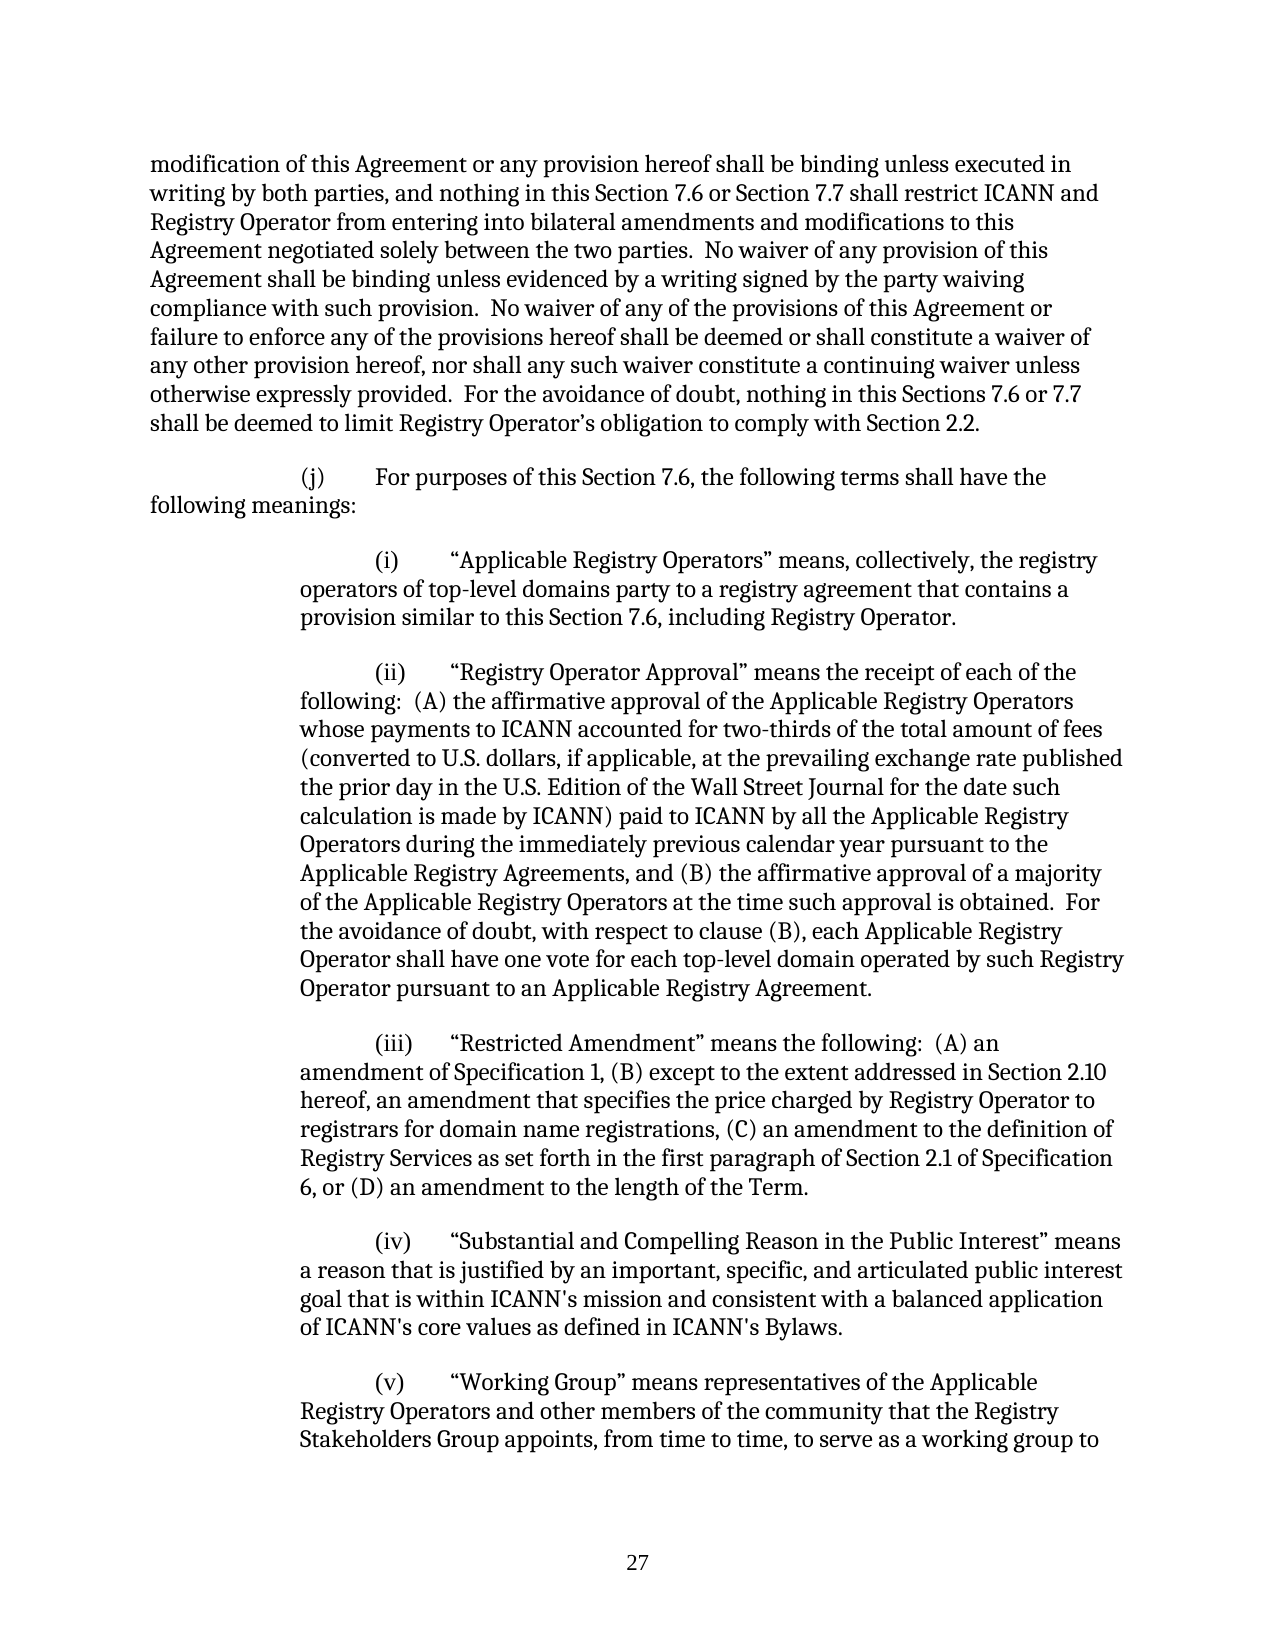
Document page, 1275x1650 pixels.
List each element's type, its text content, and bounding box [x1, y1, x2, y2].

text “Registry Operator Approval” means the receipt of each of the following: (A) the affirmative approval of the Applicable Registry Operators whose payments to ICANN accounted for two-thirds of the total amount of fees (converted to U.S. dollars, if applicable, at the prevailing exchange rate published the prior day in the U.S. Edition of the Wall Street Journal for the date such calculation is made by ICANN) paid to ICANN by all the Applicable Registry Operators during the immediately previous calendar year pursuant to the Applicable Registry Agreements, and (B) the affirmative approval of a majority of the Applicable Registry Operators at the time such approval is obtained. For the avoidance of doubt, with respect to clause (B), each Applicable Registry Operator shall have one vote for each top-level domain operated by such Registry Operator pursuant to an Applicable Registry Agreement. [300, 657, 1125, 1003]
text “Substantial and Compelling Reason in the Public Interest” means a reason that is justified by an important, specific, and articulated public interest goal that is within ICANN's mission and consistent with a balanced application of ICANN's core values as defined in ICANN's Bylaws. [300, 1226, 1125, 1342]
text “Restricted Amendment” means the following: (A) an amendment of Specification 1, (B) except to the extent addressed in Section 2.10 hereof, an amendment that specifies the price charged by Registry Operator to registrars for domain name registrations, (C) an amendment to the definition of Registry Services as set forth in the first paragraph of Section 2.1 of Specification 6, or (D) an amendment to the length of the Term. [300, 1028, 1125, 1201]
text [150, 150, 1125, 437]
text “Applicable Registry Operators” means, collectively, the registry operators of top-level domains party to a registry agreement that contains a provision similar to this Section 7.6, including Registry Operator. [300, 545, 1125, 632]
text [300, 1367, 1125, 1454]
text For purposes of this Section 7.6, the following terms shall have the following meanings: [150, 462, 1125, 520]
